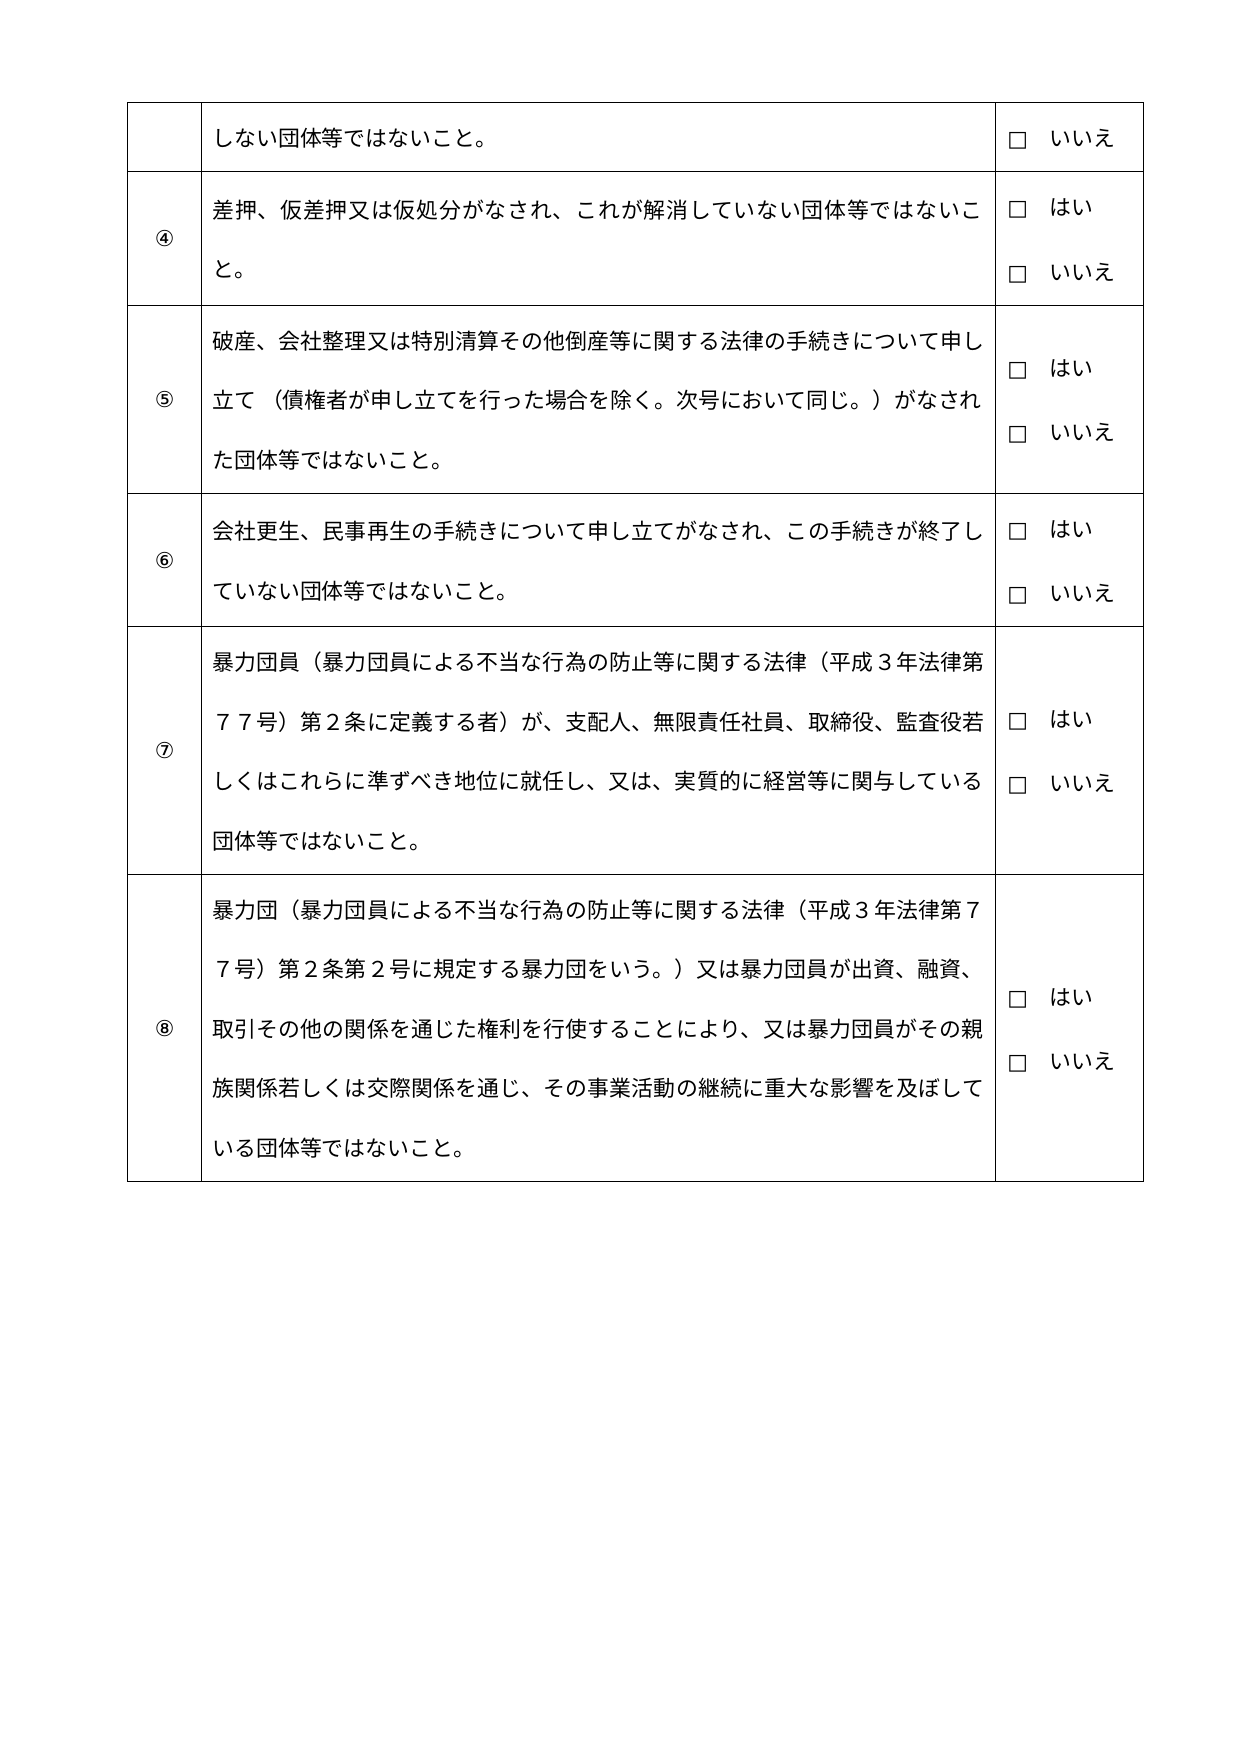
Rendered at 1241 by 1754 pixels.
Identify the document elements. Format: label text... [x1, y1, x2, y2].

table_cell □ はい □ いいえ [996, 627, 1143, 873]
table_cell 差押、仮差押又は仮処分がなされ、これが解消していない団体等ではないこと。 [202, 172, 995, 304]
table_cell □ はい □ いいえ [996, 103, 1143, 171]
table_cell □ はい □ いいえ [996, 306, 1143, 493]
table_cell ⑥ [128, 494, 201, 626]
table_cell 暴力団（暴力団員による不当な行為の防止等に関する法律（平成３年法律第７７号）第２条第２号に規定する暴力団をいう。）又は暴力団員が出資、融資、取引その他の関係を通じた権利を行使することにより、又は暴力団員がその親族関係若しくは交際関係を通じ、その事業活動の継続に重大な影響を及ぼしている団体等ではないこと。 [202, 875, 995, 1181]
table_cell ④ [128, 172, 201, 304]
table_cell □ はい □ いいえ [996, 875, 1143, 1181]
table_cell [202, 103, 995, 171]
table_cell ⑦ [128, 627, 201, 873]
table_cell ③ [128, 103, 201, 171]
table_cell □ はい □ いいえ [996, 172, 1143, 304]
table_cell 破産、会社整理又は特別清算その他倒産等に関する法律の手続きについて申し立て （債権者が申し立てを行った場合を除く。次号において同じ。）がなされた団体等ではないこと。 [202, 306, 995, 493]
table_cell ⑤ [128, 306, 201, 493]
table_cell □ はい □ いいえ [996, 494, 1143, 626]
table_cell 暴力団員（暴力団員による不当な行為の防止等に関する法律（平成３年法律第７７号）第２条に定義する者）が、支配人、無限責任社員、取締役、監査役若しくはこれらに準ずべき地位に就任し、又は、実質的に経営等に関与している団体等ではないこと。 [202, 627, 995, 873]
table_cell ⑧ [128, 875, 201, 1181]
table_cell 会社更生、民事再生の手続きについて申し立てがなされ、この手続きが終了していない団体等ではないこと。 [202, 494, 995, 626]
